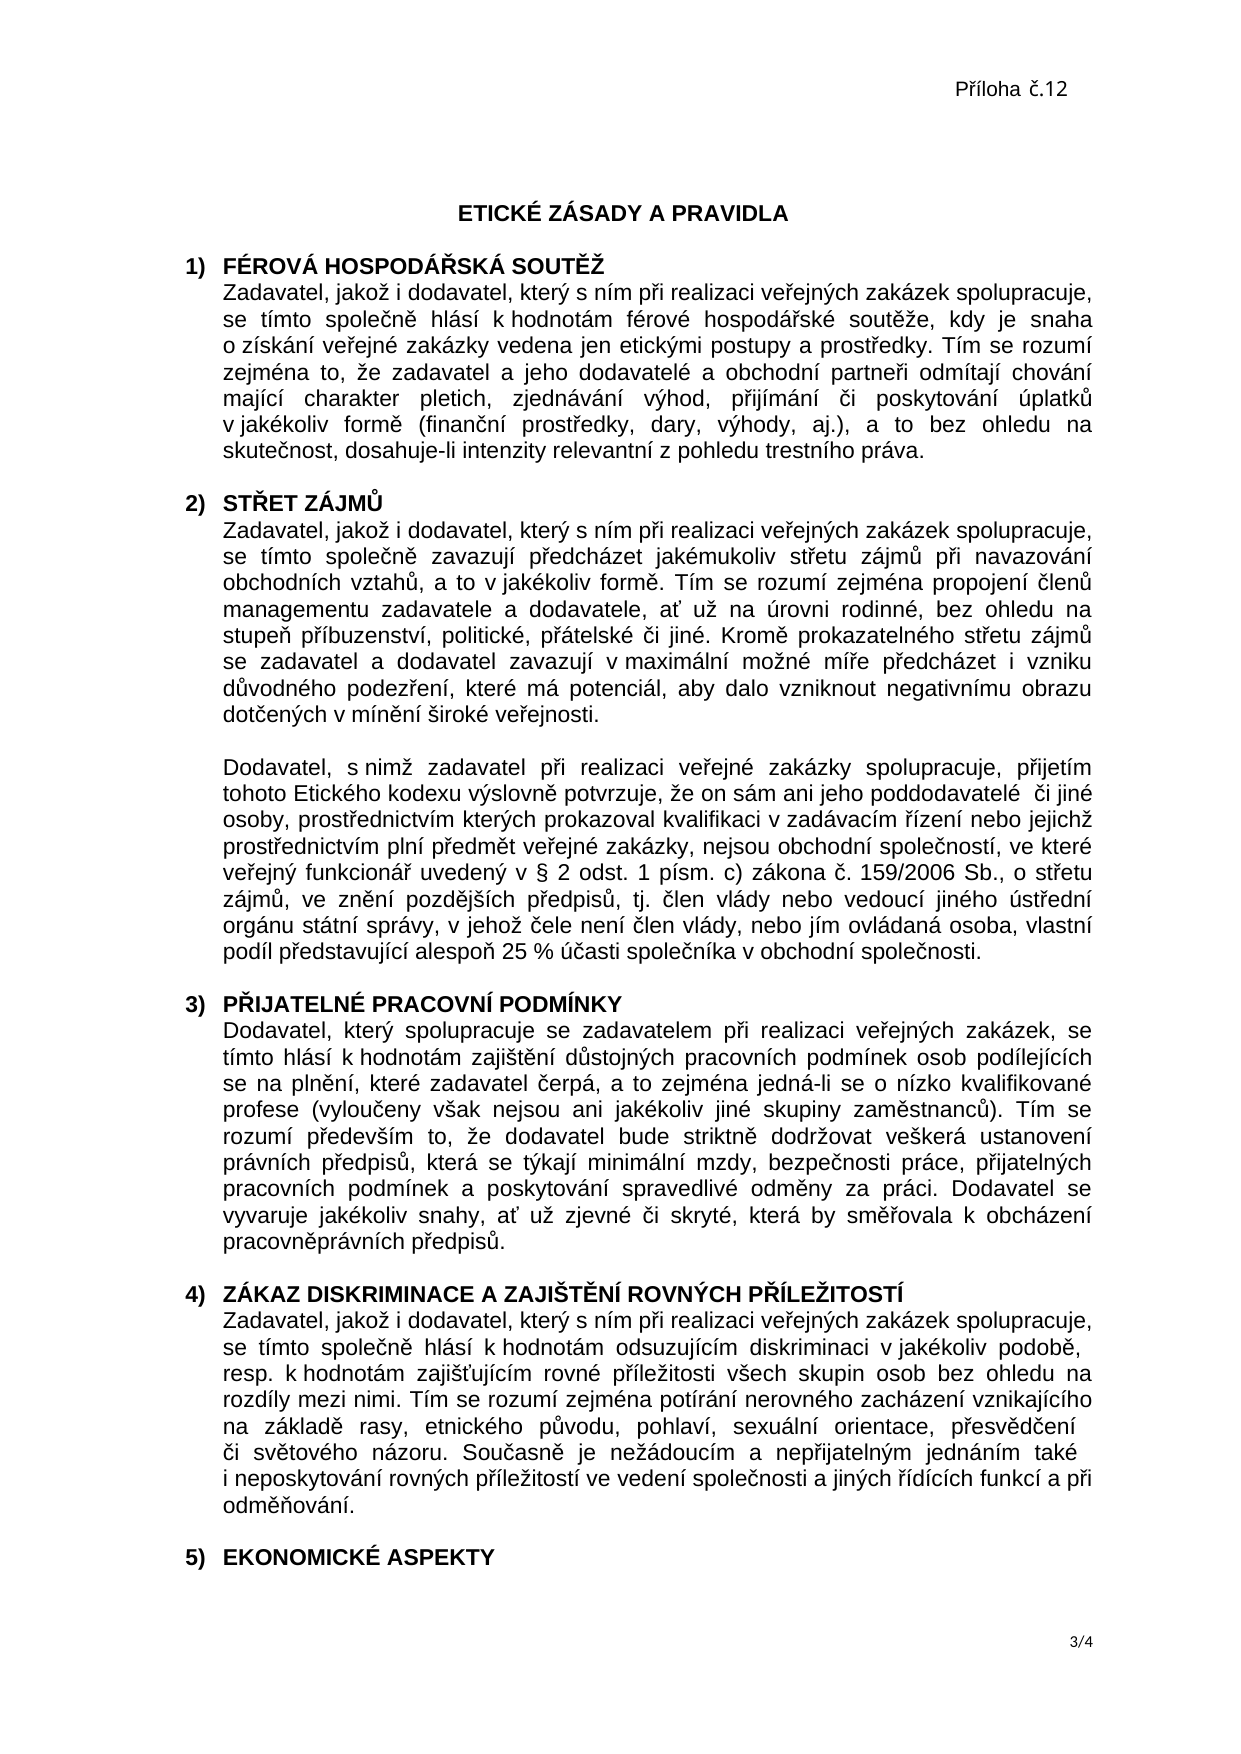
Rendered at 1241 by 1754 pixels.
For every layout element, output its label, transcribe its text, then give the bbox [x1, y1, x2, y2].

text ETICKÉ ZÁSADY A PRAVIDLA [148, 200, 1093, 227]
list Dodavatel, s nimž zadavatel při realizaci veřejné zakázky spolupracuje, přijetím tohoto Etického kodexu výslovně potvrzuje, že on sám ani jeho poddodavatelé či jiné osoby, prostřednictvím kterých prokazoval kvalifikaci v zadávacím řízení nebo jejichž prostřednictvím plní předmět veřejné zakázky, nejsou obchodní společností, ve které veřejný funkcionář uvedený v § 2 odst. 1 písm. c) zákona č. 159/2006 Sb., o střetu zájmů, ve znění pozdějších předpisů, tj. člen vlády nebo vedoucí jiného ústřední orgánu státní správy, v jehož čele není člen vlády, nebo jím ovládaná osoba, vlastní podíl představující alespoň 25 % účasti společníka v obchodní společnosti. [223, 754, 1093, 964]
list FÉROVÁ HOSPODÁŘSKÁ SOUTĚŽ [185, 253, 1093, 279]
list Zadavatel, jakož i dodavatel, který s ním při realizaci veřejných zakázek spolupracuje, se tímto společně zavazují předcházet jakémukoliv střetu zájmů při navazování obchodních vztahů, a to v jakékoliv formě. Tím se rozumí zejména propojení členů managementu zadavatele a dodavatele, ať už na úrovni rodinné, bez ohledu na stupeň příbuzenství, politické, přátelské či jiné. Kromě prokazatelného střetu zájmů se zadavatel a dodavatel zavazují v maximální možné míře předcházet i vzniku důvodného podezření, které má potenciál, aby dalo vzniknout negativnímu obrazu dotčených v mínění široké veřejnosti. [223, 517, 1093, 727]
list ZÁKAZ DISKRIMINACE A ZAJIŠTĚNÍ ROVNÝCH PŘÍLEŽITOSTÍ [185, 1281, 1093, 1307]
list EKONOMICKÉ ASPEKTY [185, 1544, 1093, 1571]
list Dodavatel, který spolupracuje se zadavatelem při realizaci veřejných zakázek, se tímto hlásí k hodnotám zajištění důstojných pracovních podmínek osob podílejících se na plnění, které zadavatel čerpá, a to zejména jedná-li se o nízko kvalifikované profese (vyloučeny však nejsou ani jakékoliv jiné skupiny zaměstnanců). Tím se rozumí především to, že dodavatel bude striktně dodržovat veškerá ustanovení právních předpisů, která se týkají minimální mzdy, bezpečnosti práce, přijatelných pracovních podmínek a poskytování spravedlivé odměny za práci. Dodavatel se vyvaruje jakékoliv snahy, ať už zjevné či skryté, která by směřovala k obcházení pracovněprávních předpisů. [223, 1017, 1093, 1254]
list Zadavatel, jakož i dodavatel, který s ním při realizaci veřejných zakázek spolupracuje, se tímto společně hlásí k hodnotám férové hospodářské soutěže, kdy je snaha o získání veřejné zakázky vedena jen etickými postupy a prostředky. Tím se rozumí zejména to, že zadavatel a jeho dodavatelé a obchodní partneři odmítají chování mající charakter pletich, zjednávání výhod, přijímání či poskytování úplatků v jakékoliv formě (finanční prostředky, dary, výhody, aj.), a to bez ohledu na skutečnost, dosahuje-li intenzity relevantní z pohledu trestního práva. [223, 279, 1093, 464]
list PŘIJATELNÉ PRACOVNÍ PODMÍNKY [185, 991, 1093, 1017]
list Zadavatel, jakož i dodavatel, který s ním při realizaci veřejných zakázek spolupracuje, se tímto společně hlásí k hodnotám odsuzujícím diskriminaci v jakékoliv podobě, resp. k hodnotám zajišťujícím rovné příležitosti všech skupin osob bez ohledu na rozdíly mezi nimi. Tím se rozumí zejména potírání nerovného zacházení vznikajícího na základě rasy, etnického původu, pohlaví, sexuální orientace, přesvědčení či světového názoru. Současně je nežádoucím a nepřijatelným jednáním také i neposkytování rovných příležitostí ve vedení společnosti a jiných řídících funkcí a při odměňování. [223, 1307, 1093, 1518]
list STŘET ZÁJMŮ [185, 490, 1093, 517]
